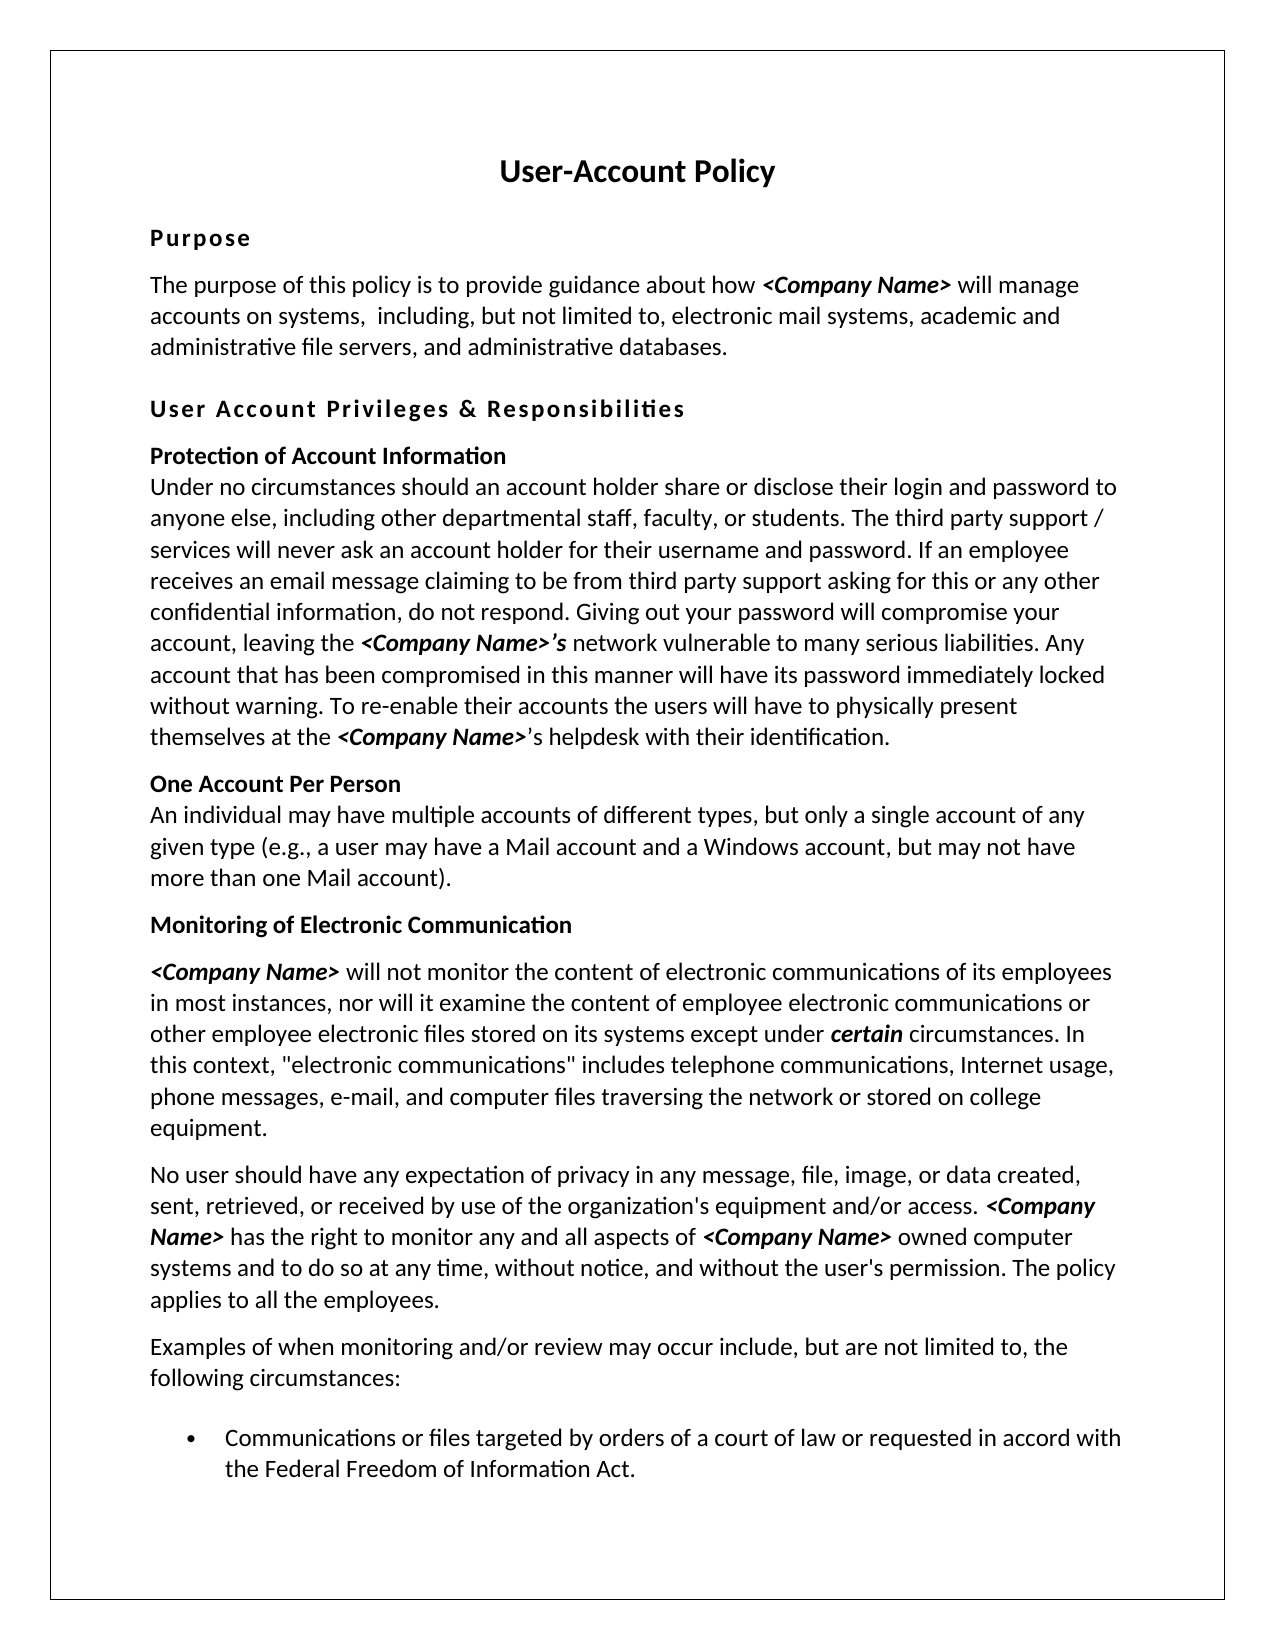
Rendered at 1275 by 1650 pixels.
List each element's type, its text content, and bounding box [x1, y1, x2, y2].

text No user should have any expectation of privacy in any message, file, image, or data created, sent, retrieved, or received by use of the organization's equipment and/or access. <Company Name> has the right to monitor any and all aspects of <Company Name> owned computer systems and to do so at any time, without notice, and without the user's permission. The policy applies to all the employees. [150, 1158, 1125, 1314]
text Monitoring of Electronic Communication [150, 908, 1125, 939]
text The purpose of this policy is to provide guidance about how <Company Name> will manage accounts on systems, including, but not limited to, electronic mail systems, academic and administrative file servers, and administrative databases. [150, 268, 1125, 362]
text Examples of when monitoring and/or review may occur include, but are not limited to, the following circumstances: [150, 1330, 1125, 1392]
list Communications or files targeted by orders of a court of law or requested in accord with the Federal Freedom of Information Act. [187, 1422, 1125, 1484]
text User Account Privileges & Responsibilities [150, 393, 1125, 424]
text User-Account Policy [150, 150, 1125, 191]
text One Account Per Person An individual may have multiple accounts of different types, but only a single account of any given type (e.g., a user may have a Mail account and a Windows account, but may not have more than one Mail account). [150, 767, 1125, 892]
text <Company Name> will not monitor the content of electronic communications of its employees in most instances, nor will it examine the content of employee electronic communications or other employee electronic files stored on its systems except under certain circumstances. In this context, "electronic communications" includes telephone communications, Internet usage, phone messages, e-mail, and computer files traversing the network or stored on college equipment. [150, 955, 1125, 1142]
text Protection of Account Information Under no circumstances should an account holder share or disclose their login and password to anyone else, including other departmental staff, faculty, or students. The third party support / services will never ask an account holder for their username and password. If an employee receives an email message claiming to be from third party support asking for this or any other confidential information, do not respond. Giving out your password will compromise your account, leaving the <Company Name>’s network vulnerable to many serious liabilities. Any account that has been compromised in this manner will have its password immediately locked without warning. To re-enable their accounts the users will have to physically present themselves at the <Company Name>’s helpdesk with their identification. [150, 439, 1125, 752]
text Purpose [150, 222, 1125, 252]
